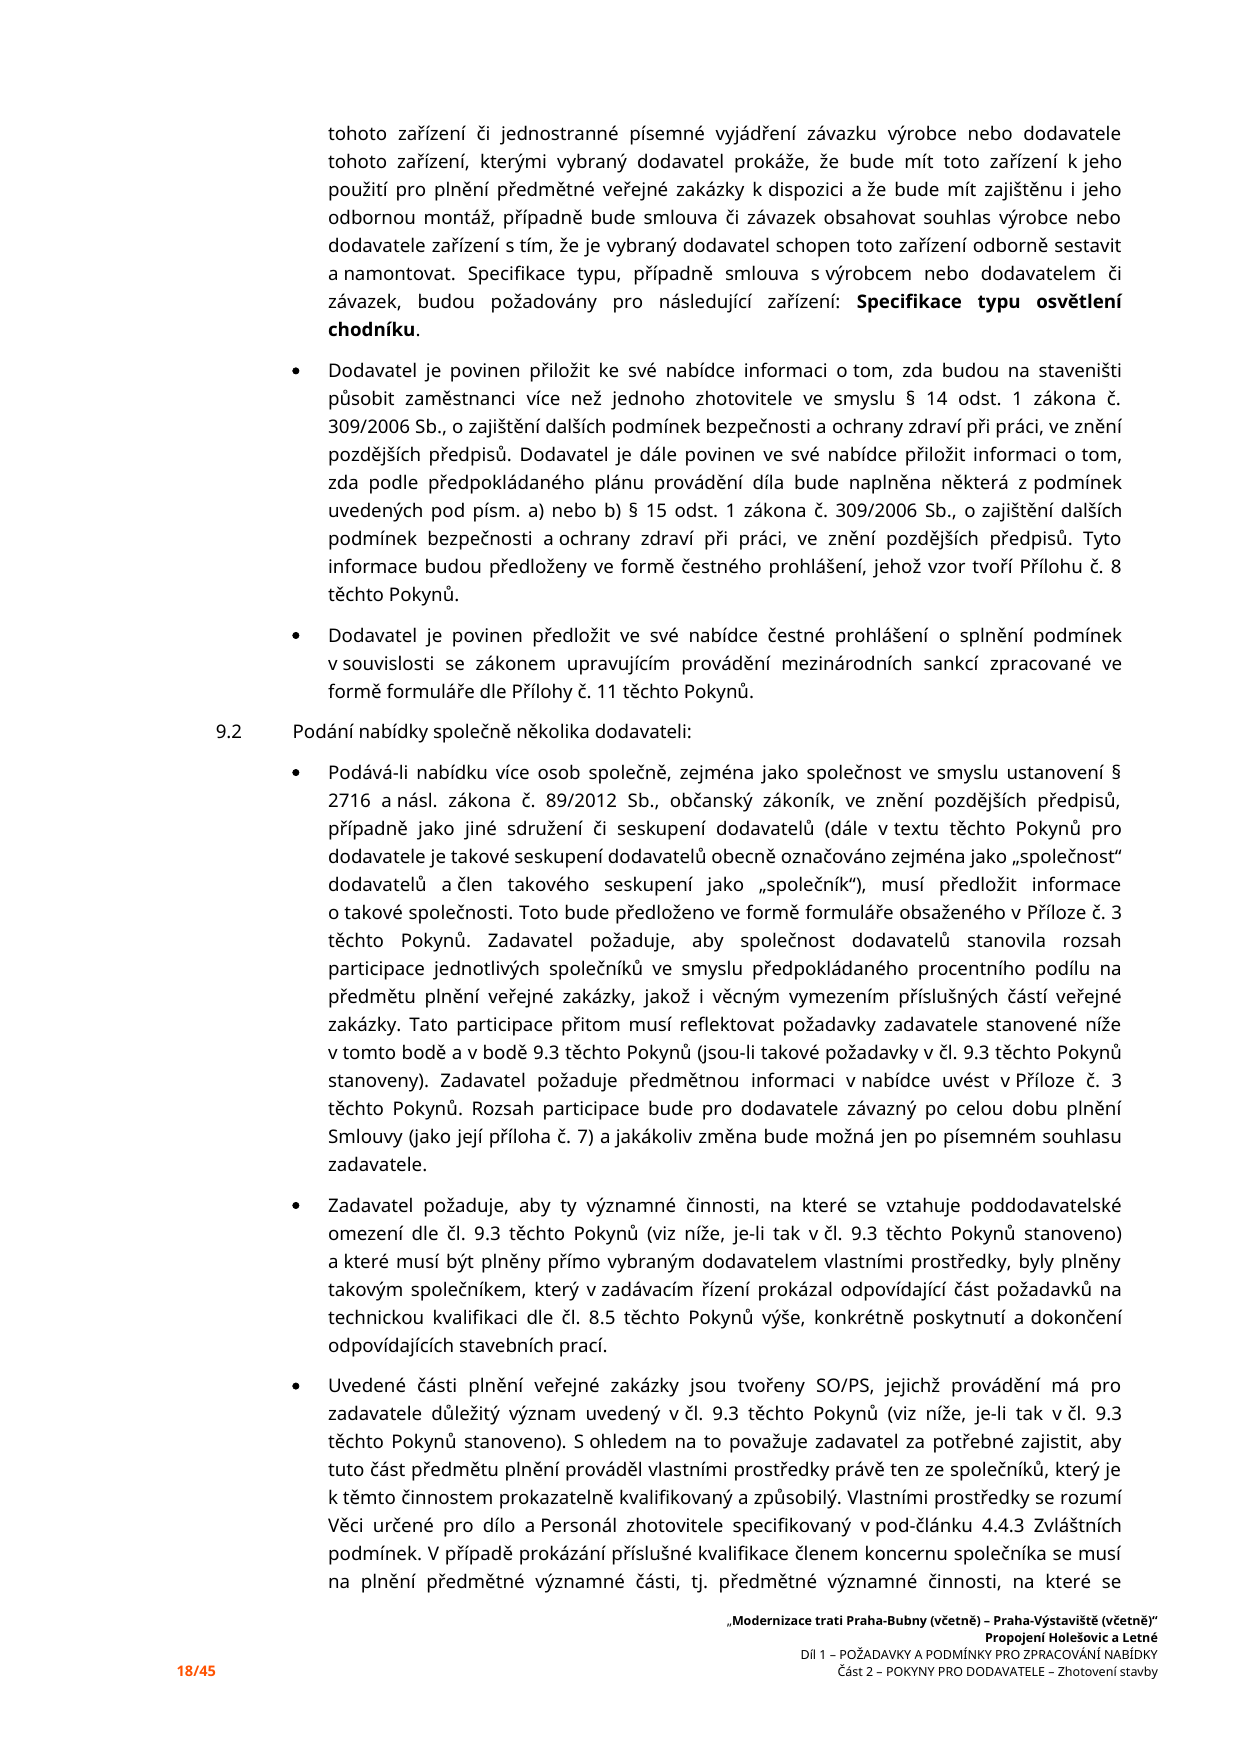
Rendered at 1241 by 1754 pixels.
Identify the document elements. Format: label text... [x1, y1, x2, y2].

text Dodavatel je povinen předložit ve své nabídce čestné prohlášení o splnění podmínek v souvislosti se zákonem upravujícím provádění mezinárodních sankcí zpracované ve formě formuláře dle Přílohy č. 11 těchto Pokynů. [292, 622, 1122, 703]
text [292, 1372, 1122, 1594]
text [292, 121, 1122, 342]
text Podání nabídky společně několika dodavateli: [216, 718, 1122, 744]
text Podává-li nabídku více osob společně, zejména jako společnost ve smyslu ustanovení § 2716 a násl. zákona č. 89/2012 Sb., občanský zákoník, ve znění pozdějších předpisů, případně jako jiné sdružení či seskupení dodavatelů (dále v textu těchto Pokynů pro dodavatele je takové seskupení dodavatelů obecně označováno zejména jako „společnost“ dodavatelů a člen takového seskupení jako „společník“), musí předložit informace o takové společnosti. Toto bude předloženo ve formě formuláře obsaženého v Příloze č. 3 těchto Pokynů. Zadavatel požaduje, aby společnost dodavatelů stanovila rozsah participace jednotlivých společníků ve smyslu předpokládaného procentního podílu na předmětu plnění veřejné zakázky, jakož i věcným vymezením příslušných částí veřejné zakázky. Tato participace přitom musí reflektovat požadavky zadavatele stanovené níže v tomto bodě a v bodě 9.3 těchto Pokynů (jsou-li takové požadavky v čl. 9.3 těchto Pokynů stanoveny). Zadavatel požaduje předmětnou informaci v nabídce uvést v Příloze č. 3 těchto Pokynů. Rozsah participace bude pro dodavatele závazný po celou dobu plnění Smlouvy (jako její příloha č. 7) a jakákoliv změna bude možná jen po písemném souhlasu zadavatele. [292, 759, 1122, 1177]
text Zadavatel požaduje, aby ty významné činnosti, na které se vztahuje poddodavatelské omezení dle čl. 9.3 těchto Pokynů (viz níže, je-li tak v čl. 9.3 těchto Pokynů stanoveno) a které musí být plněny přímo vybraným dodavatelem vlastními prostředky, byly plněny takovým společníkem, který v zadávacím řízení prokázal odpovídající část požadavků na technickou kvalifikaci dle čl. 8.5 těchto Pokynů výše, konkrétně poskytnutí a dokončení odpovídajících stavebních prací. [292, 1192, 1122, 1357]
text Dodavatel je povinen přiložit ke své nabídce informaci o tom, zda budou na staveništi působit zaměstnanci více než jednoho zhotovitele ve smyslu § 14 odst. 1 zákona č. 309/2006 Sb., o zajištění dalších podmínek bezpečnosti a ochrany zdraví při práci, ve znění pozdějších předpisů. Dodavatel je dále povinen ve své nabídce přiložit informaci o tom, zda podle předpokládaného plánu provádění díla bude naplněna některá z podmínek uvedených pod písm. a) nebo b) § 15 odst. 1 zákona č. 309/2006 Sb., o zajištění dalších podmínek bezpečnosti a ochrany zdraví při práci, ve znění pozdějších předpisů. Tyto informace budou předloženy ve formě čestného prohlášení, jehož vzor tvoří Přílohu č. 8 těchto Pokynů. [292, 357, 1122, 607]
